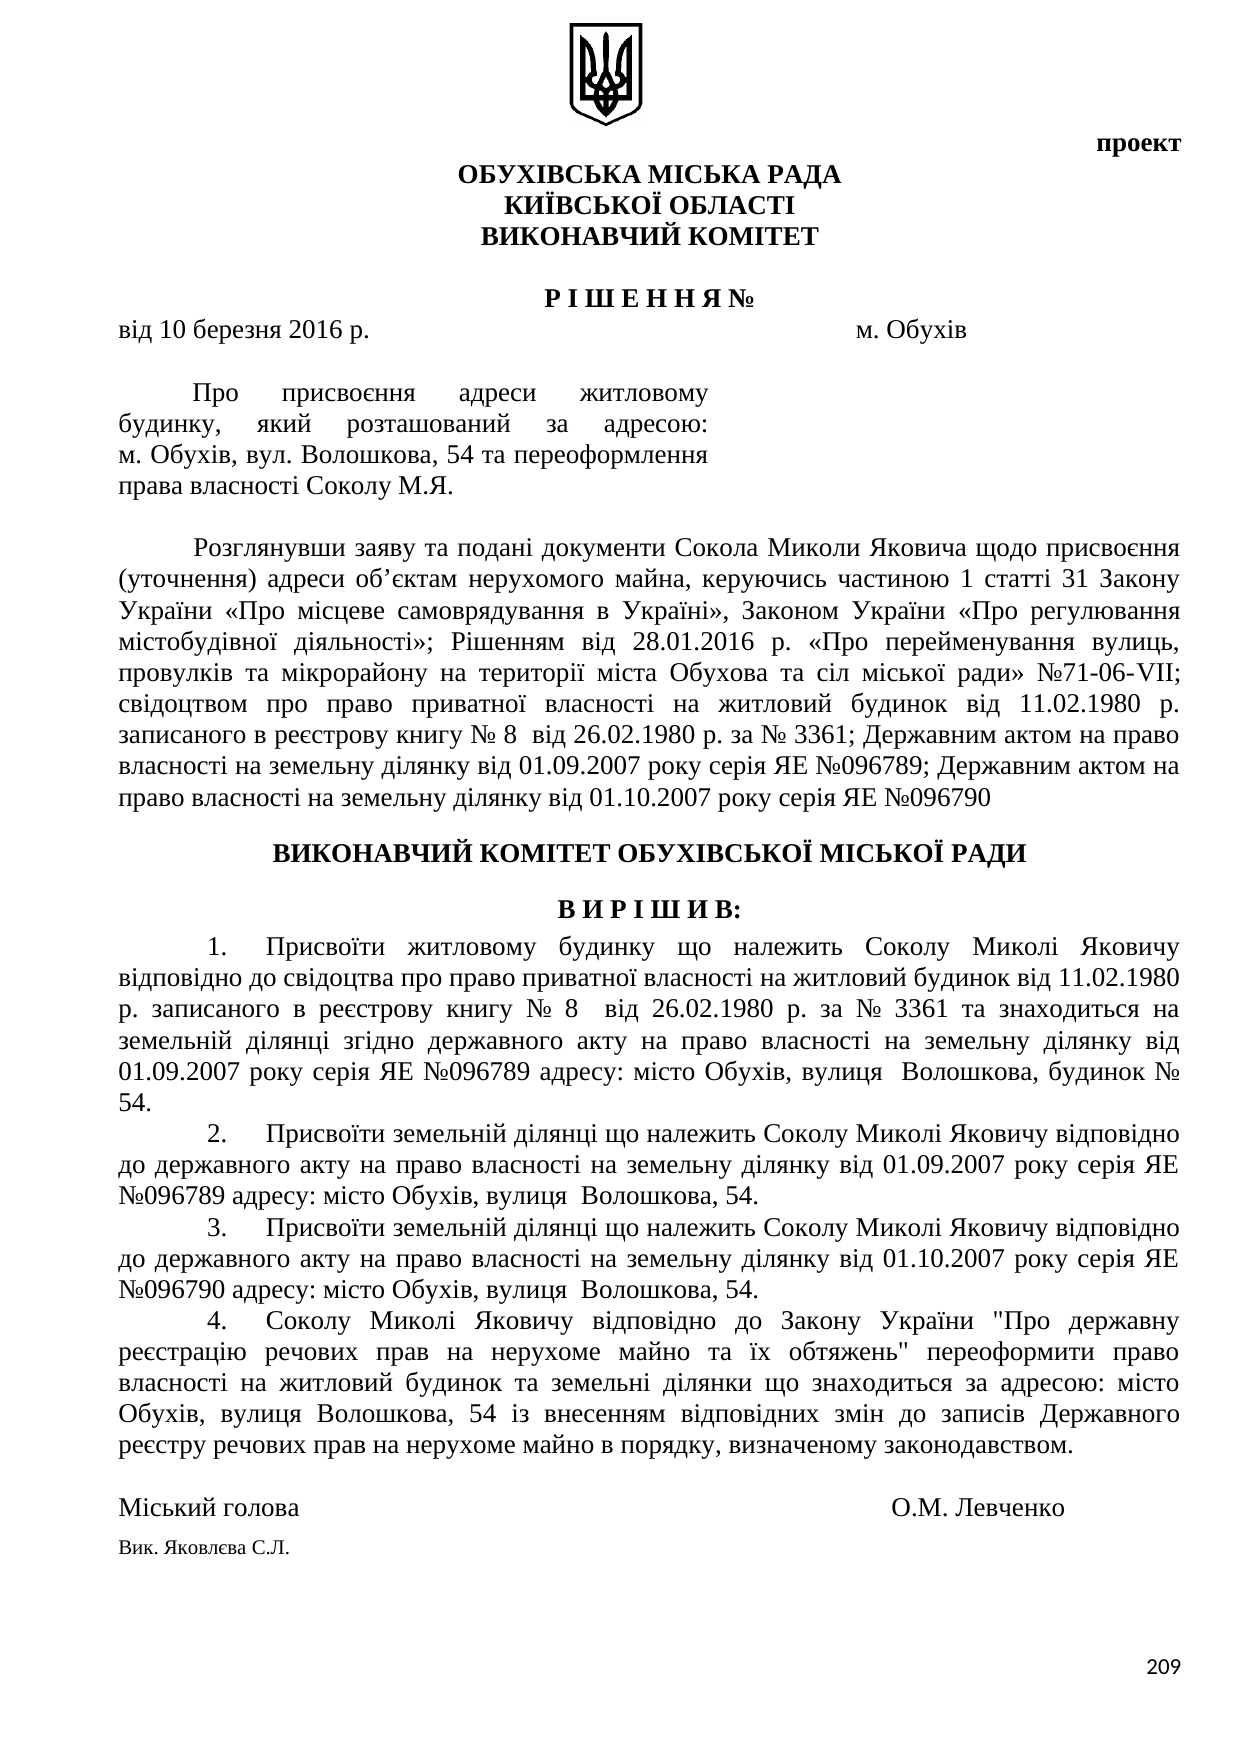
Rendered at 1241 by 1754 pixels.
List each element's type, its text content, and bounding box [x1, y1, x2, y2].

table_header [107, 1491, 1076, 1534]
text Вик. Яковлєва С.Л. [118, 1534, 1181, 1559]
subtitle В И Р І Ш И В: [118, 893, 1181, 924]
text від 10 березня 2016 р. м. Обухів [118, 313, 1181, 344]
subtitle КИЇВСЬКОЇ ОБЛАСТІ [118, 189, 1181, 220]
text Р І Ш Е Н Н Я № [118, 282, 1181, 313]
subtitle ОБУХІВСЬКА МІСЬКА РАДА [118, 158, 1181, 189]
list Присвоїти житловому будинку що належить Соколу Миколі Яковичу відповідно до свідоцтва про право приватної власності на житловий будинок від 11.02.1980 р. записаного в реєстрову книгу № 8 від 26.02.1980 р. за № 3361 та знаходиться на земельній ділянці згідно державного акту на право власності на земельну ділянку від 01.09.2007 року серія ЯЕ №096789 адресу: місто Обухів, вулиця Волошкова, будинок № 54. [118, 930, 1181, 1117]
text ВИКОНАВЧИЙ КОМІТЕТ [118, 220, 1181, 251]
text проект [118, 59, 1181, 158]
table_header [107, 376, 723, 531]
list Присвоїти земельній ділянці що належить Соколу Миколі Яковичу відповідно до державного акту на право власності на земельну ділянку від 01.10.2007 року серія ЯЕ №096790 адресу: місто Обухів, вулиця Волошкова, 54. [118, 1211, 1181, 1304]
text Розглянувши заяву та подані документи Сокола Миколи Яковича щодо присвоєння (уточнення) адреси об’єктам нерухомого майна, керуючись частиною 1 статті 31 Закону України «Про місцеве самоврядування в Україні», Законом України «Про регулювання містобудівної діяльності»; Рішенням від 28.01.2016 р. «Про перейменування вулиць, провулків та мікрорайону на території міста Обухова та сіл міської ради» №71-06-VІІ; свідоцтвом про право приватної власності на житловий будинок від 11.02.1980 р. записаного в реєстрову книгу № 8 від 26.02.1980 р. за № 3361; Державним актом на право власності на земельну ділянку від 01.09.2007 року серія ЯЕ №096789; Державним актом на право власності на земельну ділянку від 01.10.2007 року серія ЯЕ №096790 [118, 531, 1181, 812]
list Соколу Миколі Яковичу відповідно до Закону України "Про державну реєстрацію речових прав на нерухоме майно та їх обтяжень" переоформити право власності на житловий будинок та земельні ділянки що знаходиться за адресою: місто Обухів, вулиця Волошкова, 54 із внесенням відповідних змін до записів Державного реєстру речових прав на нерухоме майно в порядку, визначеному законодавством. [118, 1304, 1181, 1460]
picture [568, 21, 644, 127]
subtitle ВИКОНАВЧИЙ КОМІТЕТ ОБУХІВСЬКОЇ МІСЬКОЇ РАДИ [118, 837, 1181, 868]
list Присвоїти земельній ділянці що належить Соколу Миколі Яковичу відповідно до державного акту на право власності на земельну ділянку від 01.09.2007 року серія ЯЕ №096789 адресу: місто Обухів, вулиця Волошкова, 54. [118, 1117, 1181, 1211]
